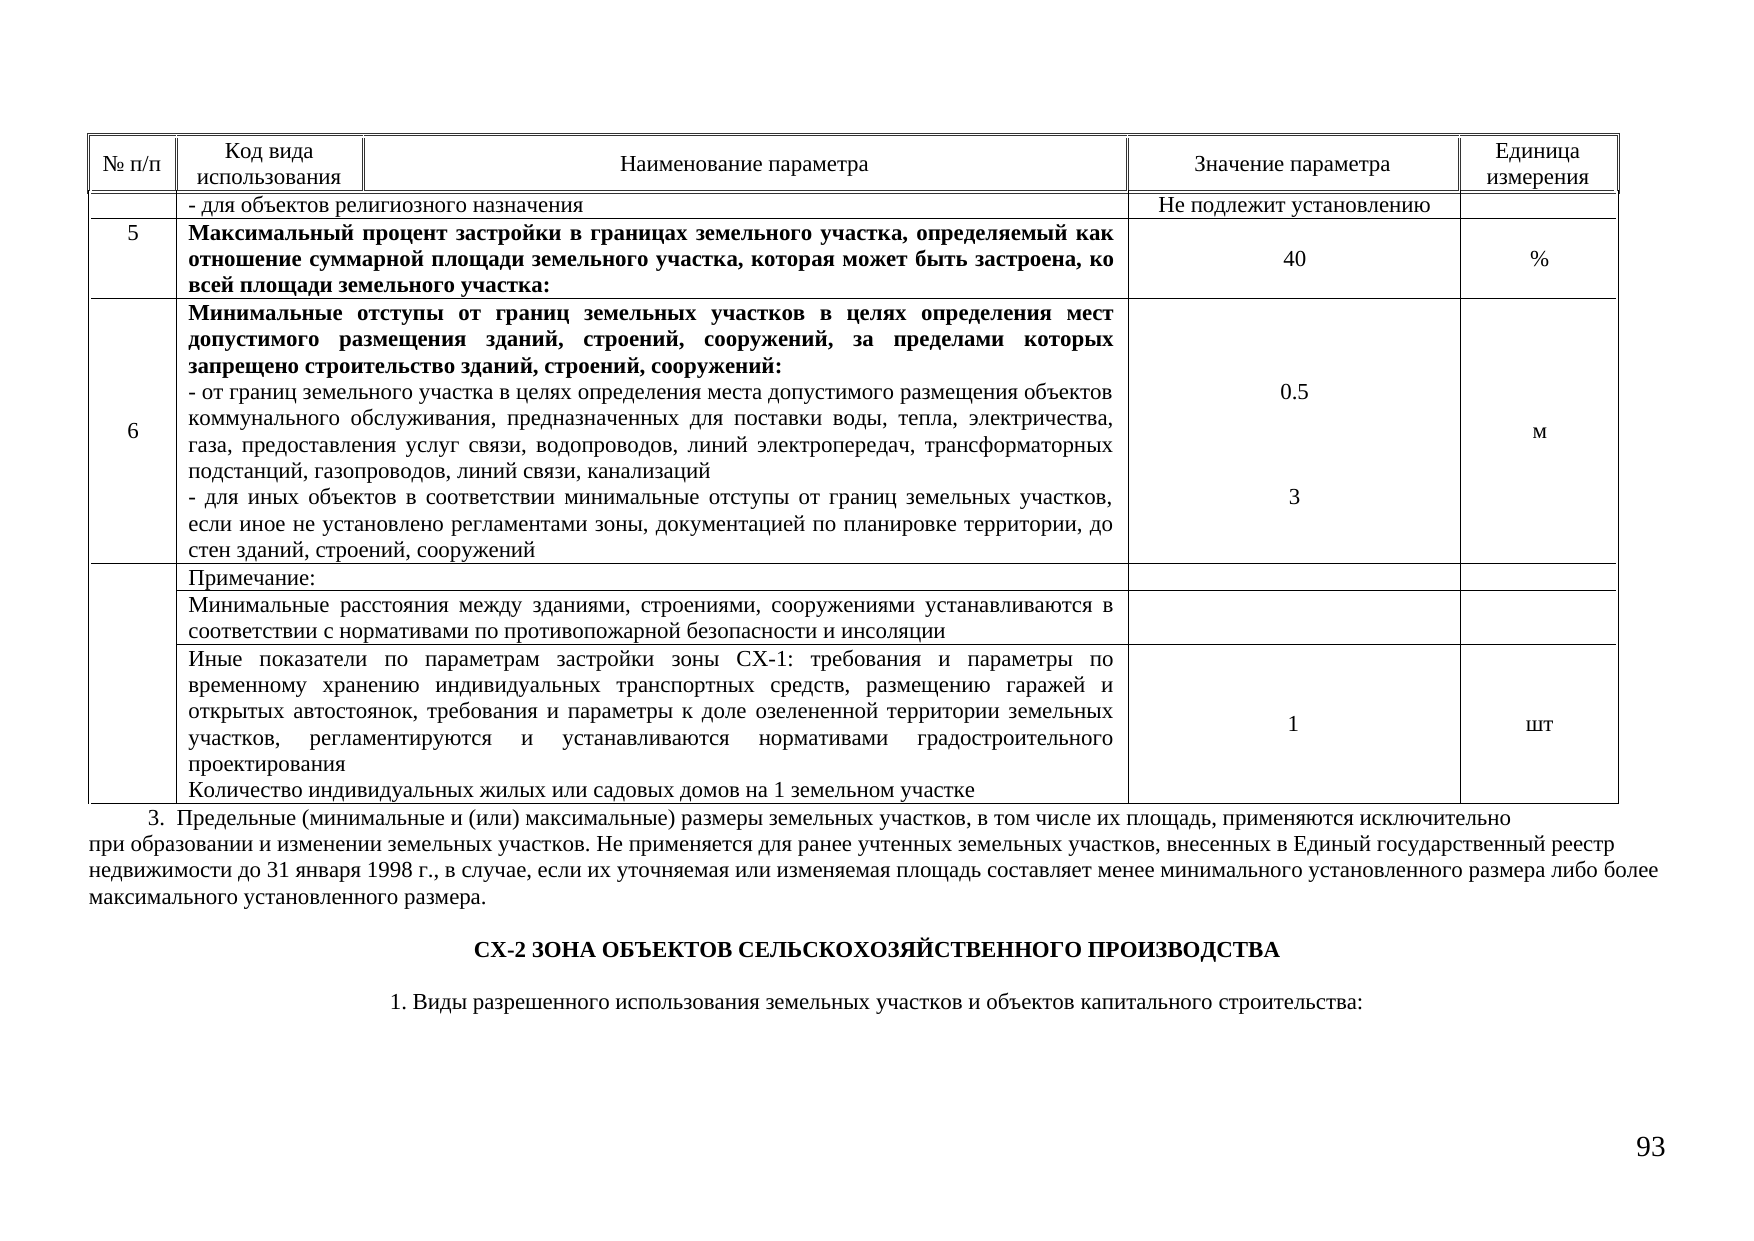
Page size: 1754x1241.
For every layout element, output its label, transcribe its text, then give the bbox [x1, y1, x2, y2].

table_header Наименование параметра [363, 136, 1127, 190]
table_cell Минимальные расстояния между зданиями, строениями, сооружениями устанавливаются в соответствии с нормативами по противопожарной безопасности и инсоляции [177, 591, 1128, 644]
table_header № п/п [89, 134, 177, 190]
text СХ-2 ЗОНА ОБЪЕКТОВ СЕЛЬСКОХОЗЯЙСТВЕННОГО ПРОИЗВОДСТВА [89, 936, 1665, 962]
table_cell Максимальный процент застройки в границах земельного участка, определяемый как отношение суммарной площади земельного участка, которая может быть застроена, ко всей площади земельного участка: [177, 219, 1128, 298]
text 3. Предельные (минимальные и (или) максимальные) размеры земельных участков, в том числе их площадь, применяются исключительно при образовании и изменении земельных участков. Не применяется для ранее учтенных земельных участков, внесенных в Единый государственный реестр недвижимости до 31 января 1998 г., в случае, если их уточняемая или изменяемая площадь составляет менее минимального установленного размера либо более максимального установленного размера. [89, 804, 1665, 909]
table_cell [1461, 563, 1618, 590]
table_cell - для объектов религиозного назначения [177, 194, 1128, 218]
table_cell [1129, 564, 1460, 590]
table_cell 6 [89, 298, 176, 562]
table_cell Иные показатели по параметрам застройки зоны СХ-1: требования и параметры по временному хранению индивидуальных транспортных средств, размещению гаражей и открытых автостоянок, требования и параметры к доле озелененной территории земельных участков, регламентируются и устанавливаются нормативами градостроительного проектирования Количество индивидуальных жилых или садовых домов на 1 земельном участке [177, 645, 1128, 803]
table_header Единица измерения [1460, 136, 1617, 190]
table_header Значение параметра [1128, 136, 1459, 190]
table_header Код вида использования [177, 136, 363, 190]
table_cell [1129, 591, 1460, 644]
table_cell 5 [89, 218, 176, 298]
table_cell Минимальные отступы от границ земельных участков в целях определения мест допустимого размещения зданий, строений, сооружений, за пределами которых запрещено строительство зданий, строений, сооружений: - от границ земельного участка в целях определения места допустимого размещения объектов коммунального обслуживания, предназначенных для поставки воды, тепла, электричества, газа, предоставления услуг связи, водопроводов, линий электропередач, трансформаторных подстанций, газопроводов, линий связи, канализаций - для иных объектов в соответствии минимальные отступы от границ земельных участков, если иное не установлено регламентами зоны, документацией по планировке территории, до стен зданий, строений, сооружений [177, 299, 1128, 562]
table_cell [89, 563, 176, 803]
table_cell Примечание: [177, 564, 1128, 590]
table_cell 40 [1129, 219, 1460, 298]
text 1. Виды разрешенного использования земельных участков и объектов капитального строительства: [89, 988, 1665, 1015]
table_cell шт [1461, 644, 1618, 803]
table_cell 0.5 3 [1129, 299, 1460, 562]
table_cell 4 [89, 190, 176, 218]
table_cell Не подлежит установлению [1129, 194, 1460, 218]
table_cell 1 [1129, 645, 1460, 803]
table_cell [1461, 590, 1618, 644]
table_cell м [1461, 298, 1618, 562]
table_cell % [1461, 218, 1618, 298]
table_cell [1461, 190, 1618, 218]
